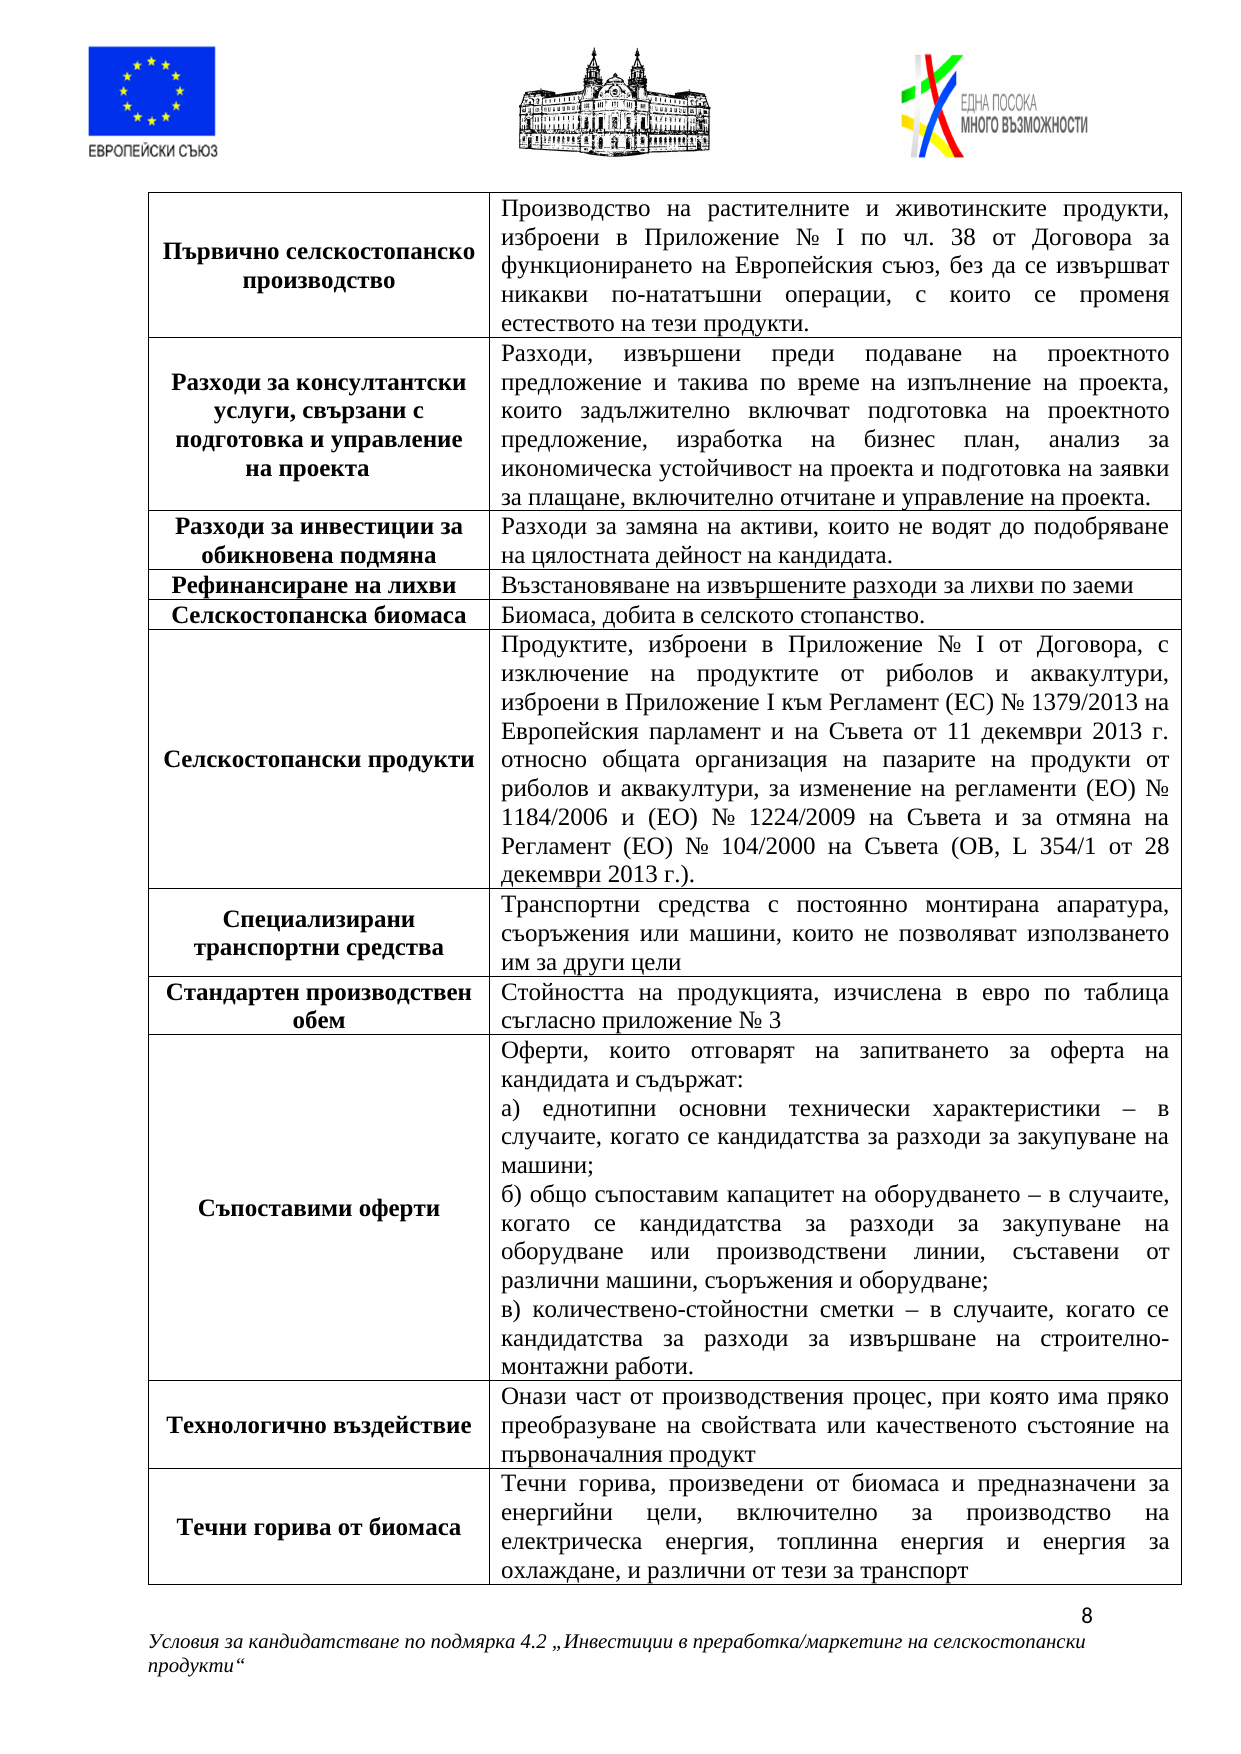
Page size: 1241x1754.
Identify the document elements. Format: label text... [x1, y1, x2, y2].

table_cell Разходи, извършени преди подаване на проектното предложение и такива по време на изпълнение на проекта, които задължително включват подготовка на проектното предложение, изработка на бизнес план, анализ за икономическа устойчивост на проекта и подготовка на заявки за плащане, включително отчитане и управление на проекта. [490, 338, 1181, 510]
table_cell Стандартен производствен обем [149, 977, 489, 1034]
table_cell Специализирани транспортни средства [149, 889, 489, 976]
table_cell Производство на растителните и животинските продукти, изброени в Приложение № I по чл. 38 от Договора за функционирането на Европейския съюз, без да се извършват никакви по-нататъшни операции, с които се променя естеството на тези продукти. [490, 193, 1181, 337]
table_cell Разходи за консултантски услуги, свързани с подготовка и управление на проекта [149, 338, 489, 510]
table_cell Транспортни средства с постоянно монтирана апаратура, съоръжения или машини, които не позволяват използването им за други цели [490, 889, 1181, 976]
table_cell Съпоставими оферти [149, 1035, 489, 1380]
table_cell Първично селскостопанско производство [149, 193, 489, 337]
table_cell Стойността на продукцията, изчислена в евро по таблица съгласно приложение № 3 [490, 977, 1181, 1034]
picture [88, 45, 219, 160]
table_cell Онази част от производствения процес, при която има пряко преобразуване на свойствата или качественото състояние на първоначалния продукт [490, 1381, 1181, 1467]
picture [514, 44, 718, 160]
picture [896, 50, 1090, 160]
table_cell Разходи за инвестиции за обикновена подмяна [149, 511, 489, 569]
table_cell Оферти, които отговарят на запитването за оферта на кандидата и съдържат: а) еднотипни основни технически характеристики – в случаите, когато се кандидатства за разходи за закупуване на машини; б) общо съпоставим капацитет на оборудването – в случаите, когато се кандидатства за разходи за закупуване на оборудване или производствени линии, съставени от различни машини, съоръжения и оборудване; в) количествено-стойностни сметки – в случаите, когато се кандидатства за разходи за извършване на строително-монтажни работи. [490, 1035, 1181, 1380]
table_cell Селскостопанска биомаса [149, 600, 489, 628]
table_cell Разходи за замяна на активи, които не водят до подобряване на цялостната дейност на кандидата. [490, 511, 1181, 569]
table_cell Продуктите, изброени в Приложение № I от Договора, с изключение на продуктите от риболов и аквакултури, изброени в Приложение I към Регламент (ЕС) № 1379/2013 на Европейския парламент и на Съвета от 11 декември 2013 г. относно общата организация на пазарите на продукти от риболов и аквакултури, за изменение на регламенти (ЕО) № 1184/2006 и (ЕО) № 1224/2009 на Съвета и за отмяна на Регламент (ЕО) № 104/2000 на Съвета (ОВ, L 354/1 от 28 декември 2013 г.). [490, 630, 1181, 888]
table_cell Възстановяване на извършените разходи за лихви по заеми [490, 570, 1181, 599]
table_cell Селскостопански продукти [149, 630, 489, 888]
table_cell Рефинансиране на лихви [149, 570, 489, 599]
table_cell Течни горива, произведени от биомаса и предназначени за енергийни цели, включително за производство на електрическа енергия, топлинна енергия и енергия за охлаждане, и различни от тези за транспорт [490, 1469, 1181, 1583]
table_cell Течни горива от биомаса [149, 1469, 489, 1583]
table_cell Биомаса, добита в селското стопанство. [490, 600, 1181, 628]
table_cell Технологично въздействие [149, 1381, 489, 1467]
